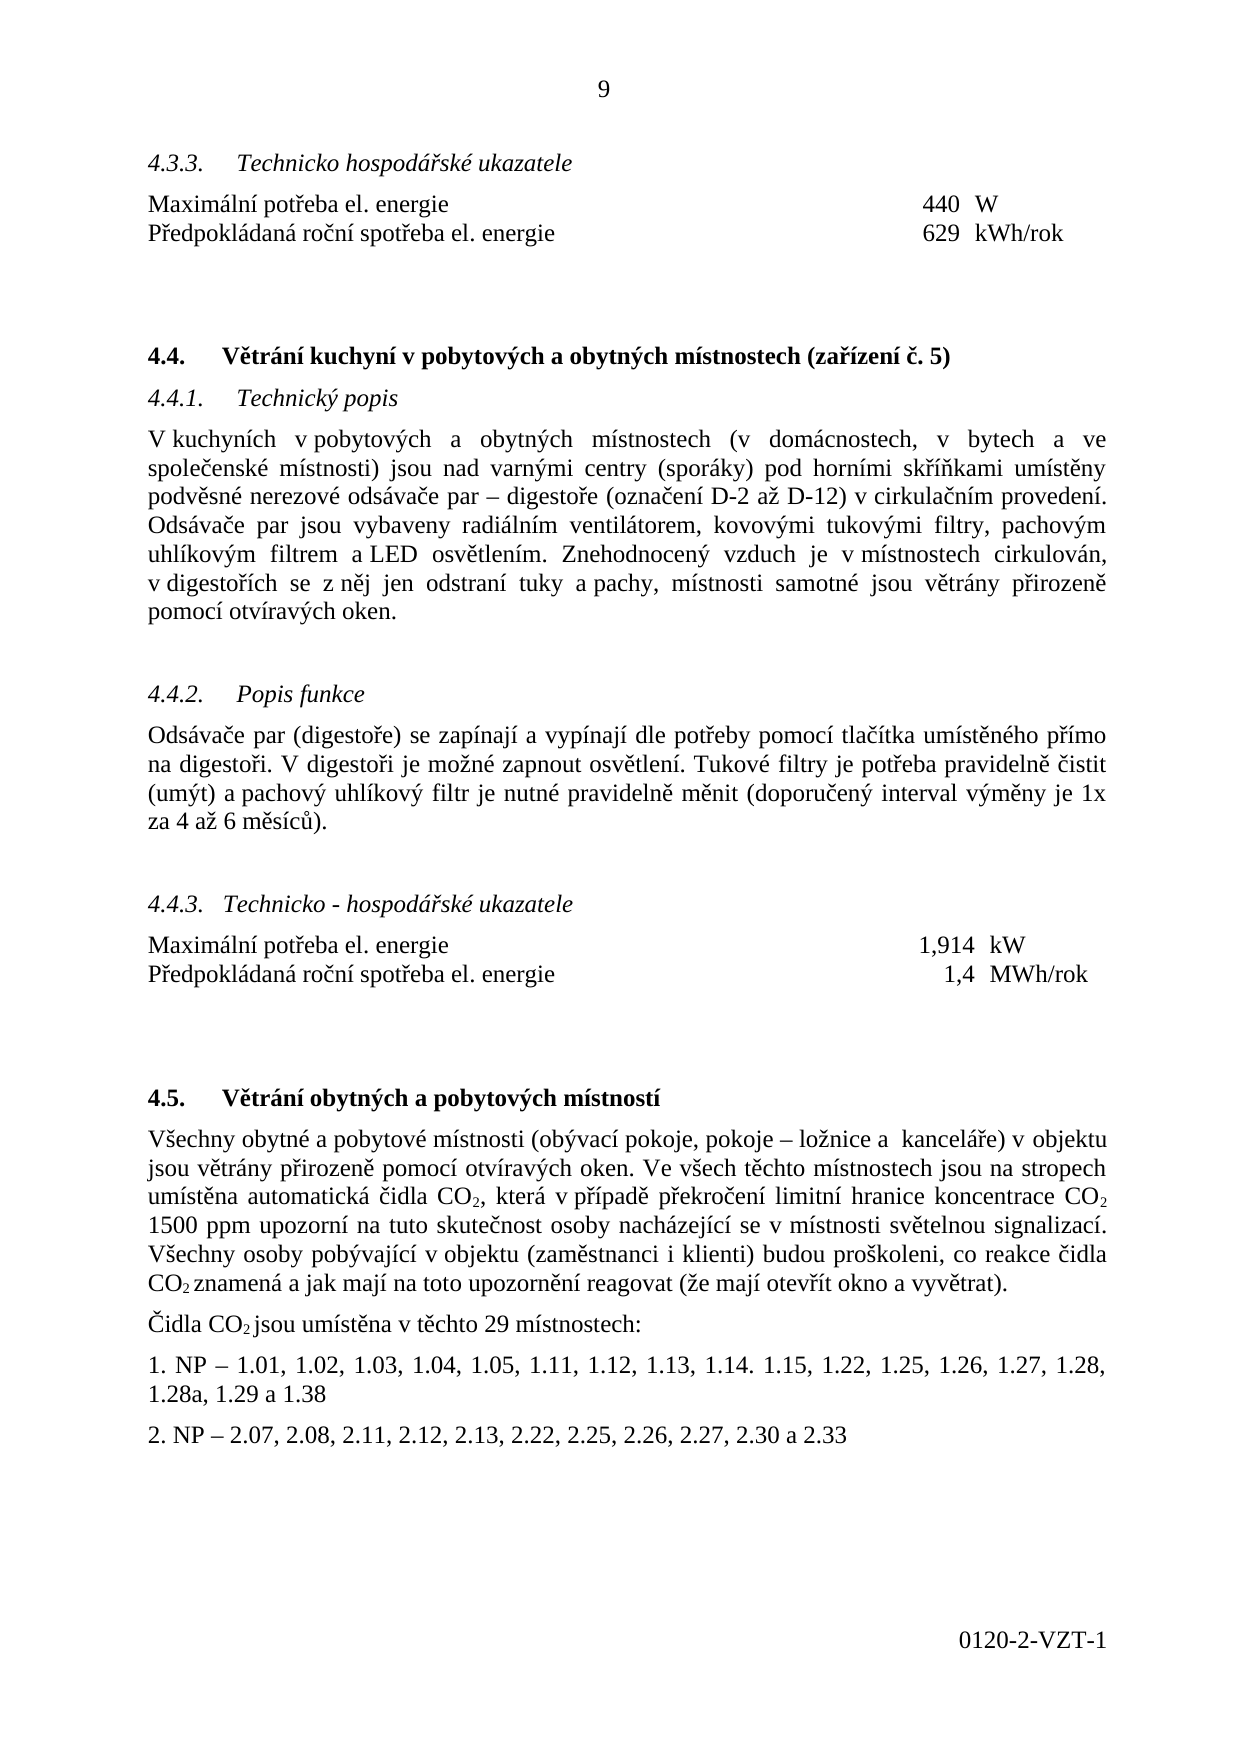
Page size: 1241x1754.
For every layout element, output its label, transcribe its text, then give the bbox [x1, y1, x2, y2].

text 1. NP – 1.01, 1.02, 1.03, 1.04, 1.05, 1.11, 1.12, 1.13, 1.14. 1.15, 1.22, 1.25, 1.26, 1.27, 1.28, 1.28a, 1.29 a 1.38 [148, 1350, 1107, 1408]
subtitle Větrání kuchyní v pobytových a obytných místnostech (zařízení č. 5) [148, 341, 1107, 370]
subtitle Technicko hospodářské ukazatele [148, 148, 1107, 176]
text Maximální potřeba el. energie 1,914 kW [148, 930, 1107, 959]
subtitle Větrání obytných a pobytových místností [148, 1083, 1107, 1111]
text 2. NP – 2.07, 2.08, 2.11, 2.12, 2.13, 2.22, 2.25, 2.26, 2.27, 2.30 a 2.33 [148, 1420, 1107, 1449]
subtitle Technický popis [148, 383, 1107, 411]
text Předpokládaná roční spotřeba el. energie 629 kWh/rok [148, 218, 1107, 246]
text Maximální potřeba el. energie 440 W [148, 189, 1107, 218]
subtitle Popis funkce [148, 679, 1107, 708]
text Odsávače par (digestoře) se zapínají a vypínají dle potřeby pomocí tlačítka umístěného přímo na digestoři. V digestoři je možné zapnout osvětlení. Tukové filtry je potřeba pravidelně čistit (umýt) a pachový uhlíkový filtr je nutné pravidelně měnit (doporučený interval výměny je 1x za 4 až 6 měsíců). [148, 720, 1107, 835]
text Všechny obytné a pobytové místnosti (obývací pokoje, pokoje – ložnice a kanceláře) v objektu jsou větrány přirozeně pomocí otvíravých oken. Ve všech těchto místnostech jsou na stropech umístěna automatická čidla CO2, která v případě překročení limitní hranice koncentrace CO2 1500 ppm upozorní na tuto skutečnost osoby nacházející se v místnosti světelnou signalizací. Všechny osoby pobývající v objektu (zaměstnanci i klienti) budou proškoleni, co reakce čidla CO2 znamená a jak mají na toto upozornění reagovat (že mají otevřít okno a vyvětrat). [148, 1124, 1107, 1296]
text V kuchyních v pobytových a obytných místnostech (v domácnostech, v bytech a ve společenské místnosti) jsou nad varnými centry (sporáky) pod horními skříňkami umístěny podvěsné nerezové odsávače par – digestoře (označení D-2 až D-12) v cirkulačním provedení. Odsávače par jsou vybaveny radiálním ventilátorem, kovovými tukovými filtry, pachovým uhlíkovým filtrem a LED osvětlením. Znehodnocený vzduch je v místnostech cirkulován, v digestořích se z něj jen odstraní tuky a pachy, místnosti samotné jsou větrány přirozeně pomocí otvíravých oken. [148, 424, 1107, 625]
subtitle Technicko - hospodářské ukazatele [148, 889, 1107, 918]
text Čidla CO2 jsou umístěna v těchto 29 místnostech: [148, 1309, 1107, 1338]
text Předpokládaná roční spotřeba el. energie 1,4 MWh/rok [148, 959, 1107, 988]
